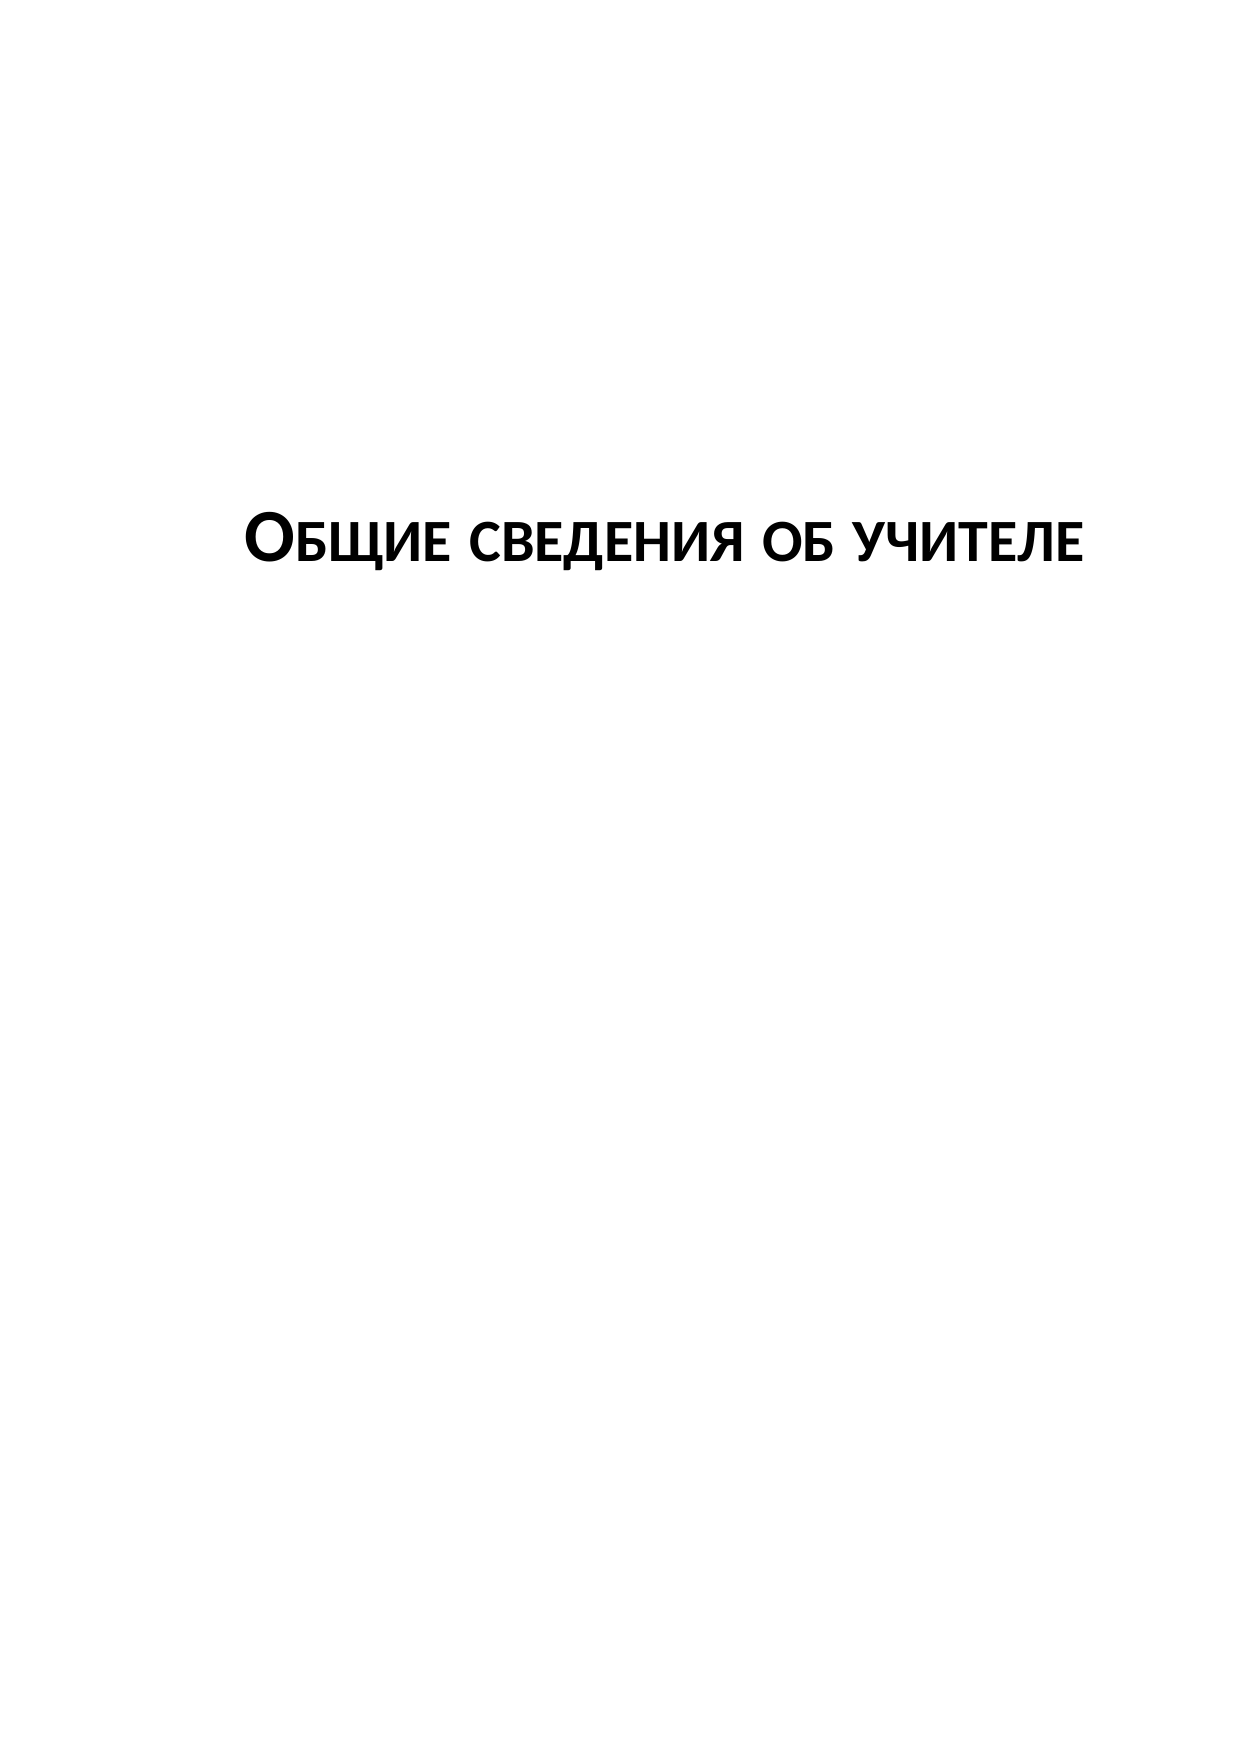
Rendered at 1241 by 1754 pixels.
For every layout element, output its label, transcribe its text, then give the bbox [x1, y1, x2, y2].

text Общие сведения об учителе [177, 489, 1152, 580]
